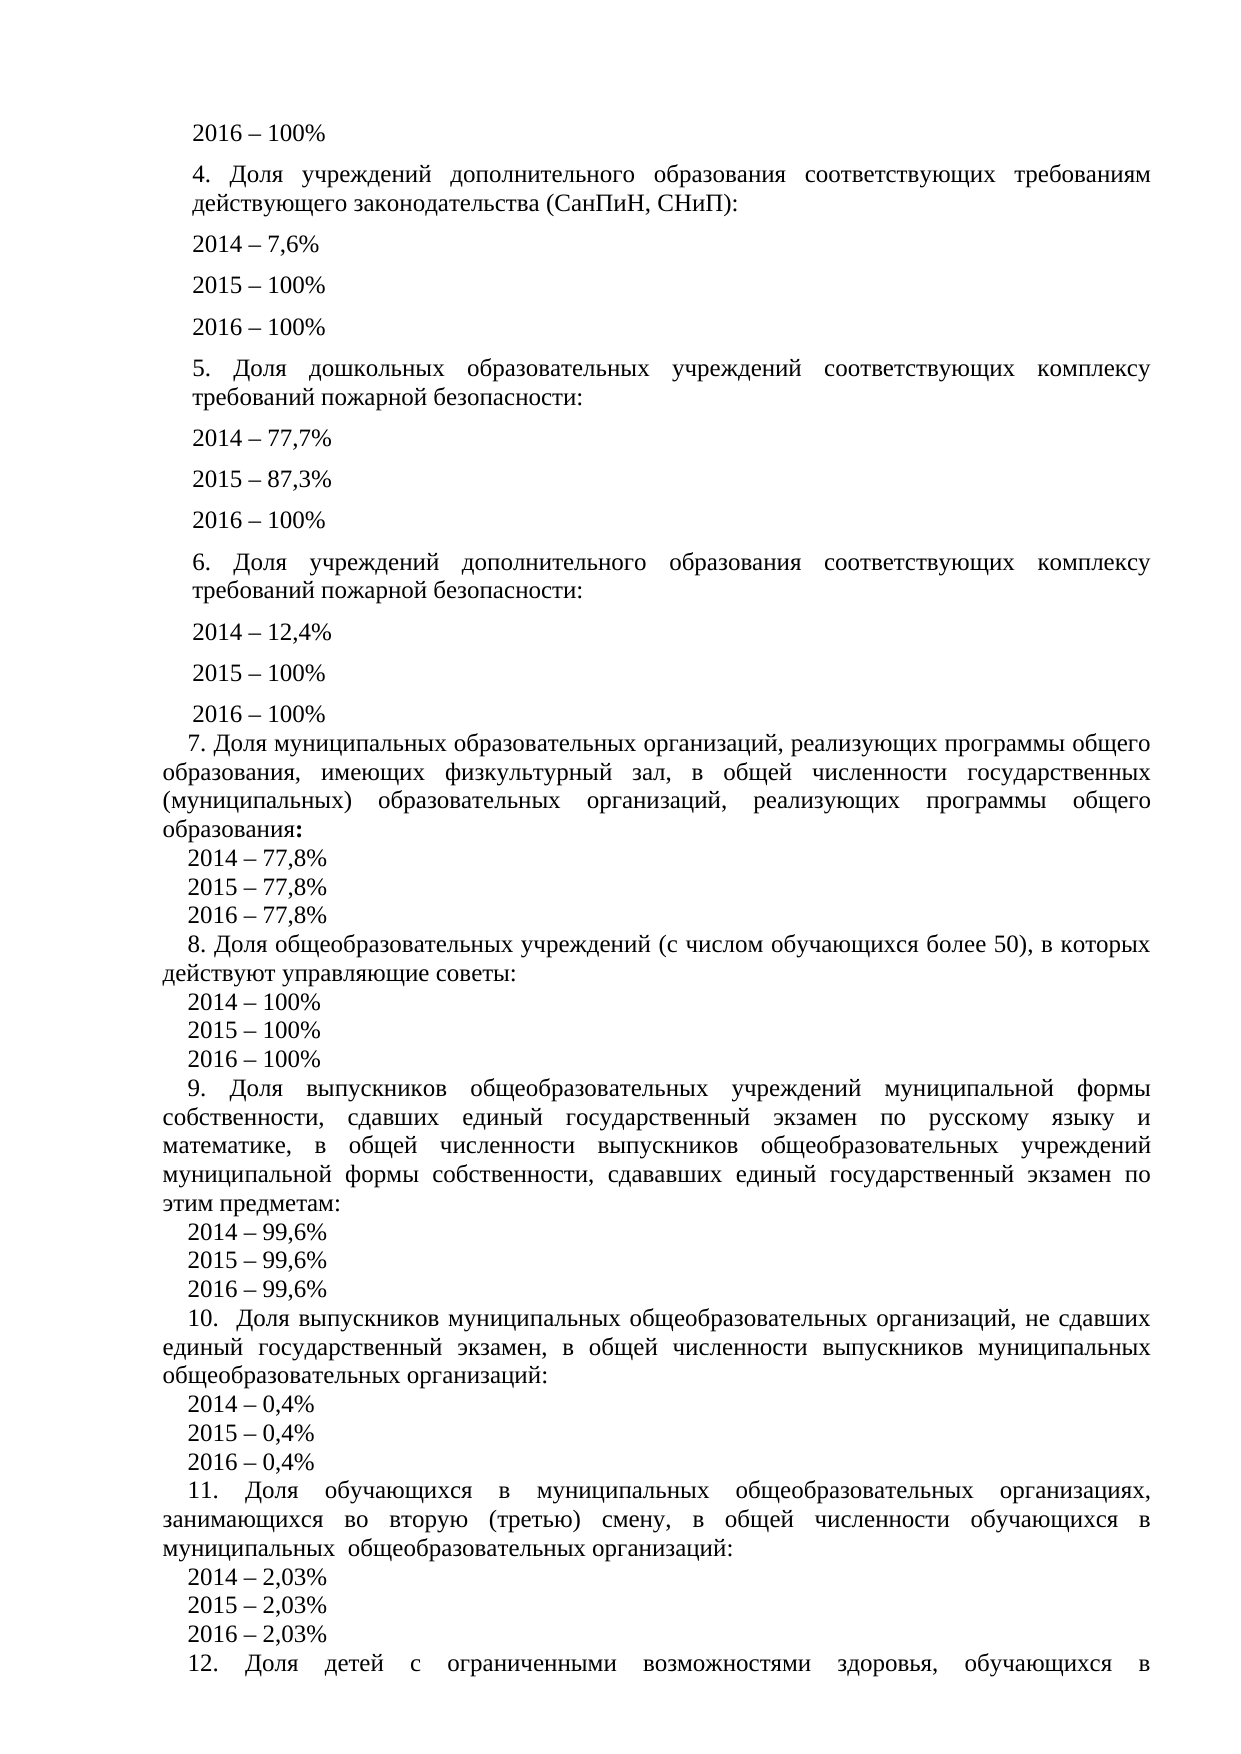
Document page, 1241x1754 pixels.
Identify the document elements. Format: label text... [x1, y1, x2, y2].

text 2015 – 0,4% [162, 1418, 1152, 1447]
text 2015 – 99,6% [162, 1246, 1152, 1274]
text 2016 – 100% [192, 699, 1152, 728]
text 2016 – 100% [162, 1044, 1152, 1073]
text 2015 – 77,8% [162, 872, 1152, 901]
text 8. Доля общеобразовательных учреждений (с числом обучающихся более 50), в которых действуют управляющие советы: [162, 929, 1152, 987]
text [162, 1648, 1152, 1677]
text 6. Доля учреждений дополнительного образования соответствующих комплексу требований пожарной безопасности: [192, 547, 1152, 604]
text 2016 – 2,03% [162, 1619, 1152, 1648]
text 7. Доля муниципальных образовательных организаций, реализующих программы общего образования, имеющих физкультурный зал, в общей численности государственных (муниципальных) образовательных организаций, реализующих программы общего образования: [162, 728, 1152, 843]
text 4. Доля учреждений дополнительного образования соответствующих требованиям действующего законодательства (СанПиН, СНиП): [192, 159, 1152, 217]
text 11. Доля обучающихся в муниципальных общеобразовательных организациях, занимающихся во вторую (третью) смену, в общей численности обучающихся в муниципальных общеобразовательных организаций: [162, 1476, 1152, 1562]
text 2015 – 100% [162, 1016, 1152, 1044]
text 2014 – 100% [162, 987, 1152, 1016]
text 2016 – 77,8% [162, 901, 1152, 929]
text 2014 – 12,4% [192, 617, 1152, 646]
text 2016 – 99,6% [162, 1274, 1152, 1303]
text 2015 – 100% [192, 658, 1152, 687]
text 2015 – 100% [192, 271, 1152, 299]
text 2014 – 7,6% [192, 229, 1152, 258]
text 2014 – 99,6% [162, 1217, 1152, 1246]
text 2014 – 77,7% [192, 423, 1152, 452]
text 2016 – 100% [192, 506, 1152, 534]
text 9. Доля выпускников общеобразовательных учреждений муниципальной формы собственности, сдавших единый государственный экзамен по русскому языку и математике, в общей численности выпускников общеобразовательных учреждений муниципальной формы собственности, сдававших единый государственный экзамен по этим предметам: [162, 1073, 1152, 1217]
text 2014 – 2,03% [162, 1562, 1152, 1591]
text 2016 – 0,4% [162, 1447, 1152, 1476]
text 10. Доля выпускников муниципальных общеобразовательных организаций, не сдавших единый государственный экзамен, в общей численности выпускников муниципальных общеобразовательных организаций: [162, 1303, 1152, 1389]
text 2016 – 100% [192, 118, 1152, 147]
text 2014 – 0,4% [162, 1389, 1152, 1418]
text 5. Доля дошкольных образовательных учреждений соответствующих комплексу требований пожарной безопасности: [192, 353, 1152, 411]
text 2015 – 87,3% [192, 464, 1152, 493]
text 2015 – 2,03% [162, 1591, 1152, 1619]
text 2016 – 100% [192, 312, 1152, 341]
text 2014 – 77,8% [162, 843, 1152, 872]
